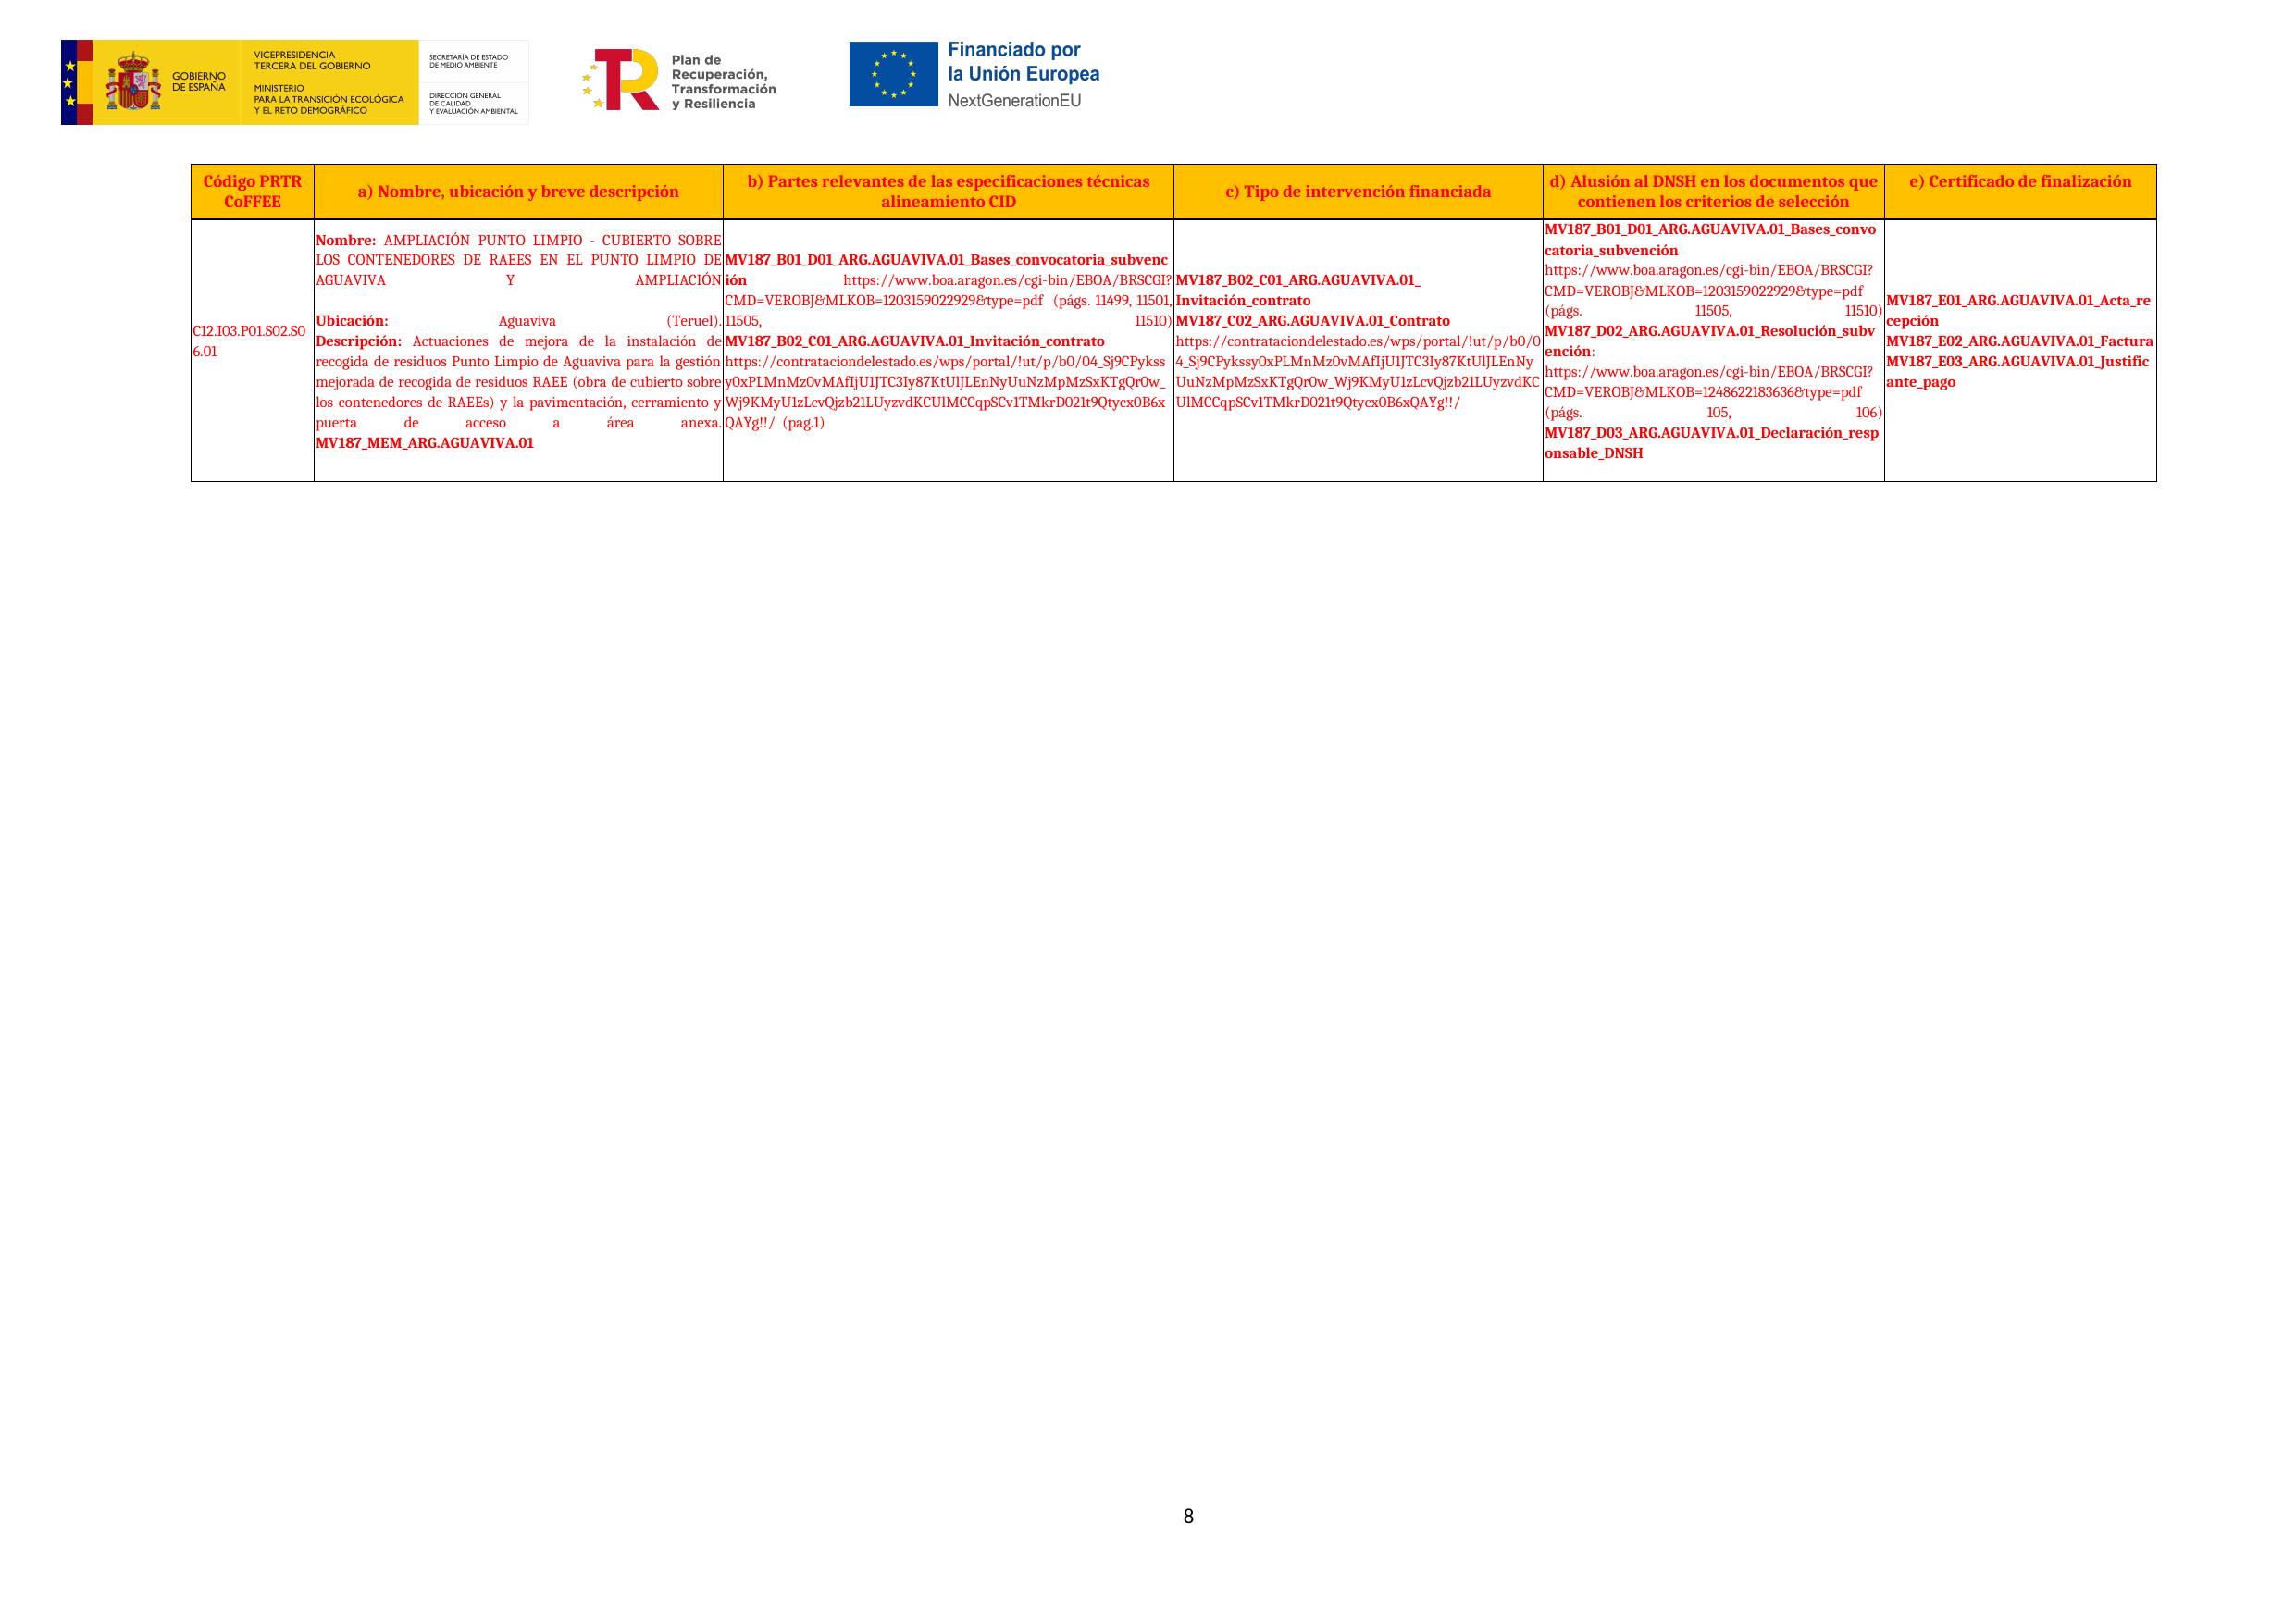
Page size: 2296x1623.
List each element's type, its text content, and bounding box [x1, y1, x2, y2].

table_header d) Alusión al DNSH en los documentos que contienen los criterios de selección [1544, 165, 1884, 218]
table_cell C12.I03.P01.S02.S06.01 [192, 220, 314, 481]
table_cell MV187_B01_D01_ARG.AGUAVIVA.01_Bases_convocatoria_subvención https://www.boa.aragon.es/cgi-bin/EBOA/BRSCGI?CMD=VEROBJ&MLKOB=1203159022929&type=pdf (págs. 11499, 11501, 11505, 11510) MV187_B02_C01_ARG.AGUAVIVA.01_Invitación_contrato https://contrataciondelestado.es/wps/portal/!ut/p/b0/04_Sj9CPykssy0xPLMnMz0vMAfIjU1JTC3Iy87KtUlJLEnNyUuNzMpMzSxKTgQr0w_Wj9KMyU1zLcvQjzb21LUyzvdKCUlMCCqpSCv1TMkrD021t9Qtycx0B6xQAYg!!/ (pag.1) [724, 220, 1173, 481]
table_header c) Tipo de intervención financiada [1174, 165, 1543, 218]
picture [61, 40, 529, 125]
table_cell MV187_B01_D01_ARG.AGUAVIVA.01_Bases_convocatoria_subvención https://www.boa.aragon.es/cgi-bin/EBOA/BRSCGI?CMD=VEROBJ&MLKOB=1203159022929&type=pdf (págs. 11505, 11510) MV187_D02_ARG.AGUAVIVA.01_Resolución_subvención: https://www.boa.aragon.es/cgi-bin/EBOA/BRSCGI?CMD=VEROBJ&MLKOB=1248622183636&type=pdf (págs. 105, 106) MV187_D03_ARG.AGUAVIVA.01_Declaración_responsable_DNSH [1544, 220, 1884, 481]
table_cell MV187_B02_C01_ARG.AGUAVIVA.01_ Invitación_contrato MV187_C02_ARG.AGUAVIVA.01_Contrato https://contrataciondelestado.es/wps/portal/!ut/p/b0/04_Sj9CPykssy0xPLMnMz0vMAfIjU1JTC3Iy87KtUlJLEnNyUuNzMpMzSxKTgQr0w_Wj9KMyU1zLcvQjzb21LUyzvdKCUlMCCqpSCv1TMkrD021t9Qtycx0B6xQAYg!!/ [1174, 220, 1543, 481]
table_header e) Certificado de finalización [1885, 165, 2156, 218]
table_header a) Nombre, ubicación y breve descripción [315, 165, 723, 218]
table_header Código PRTR CoFFEE [192, 165, 314, 218]
picture [582, 49, 776, 110]
table_cell Nombre: AMPLIACIÓN PUNTO LIMPIO - CUBIERTO SOBRE LOS CONTENEDORES DE RAEES EN EL PUNTO LIMPIO DE AGUAVIVA Y AMPLIACIÓN Ubicación: Aguaviva (Teruel). Descripción: Actuaciones de mejora de la instalación de recogida de residuos Punto Limpio de Aguaviva para la gestión mejorada de recogida de residuos RAEE (obra de cubierto sobre los contenedores de RAEEs) y la pavimentación, cerramiento y puerta de acceso a área anexa. MV187_MEM_ARG.AGUAVIVA.01 [315, 220, 723, 481]
picture [848, 40, 1099, 112]
table_cell MV187_E01_ARG.AGUAVIVA.01_Acta_recepción MV187_E02_ARG.AGUAVIVA.01_Factura MV187_E03_ARG.AGUAVIVA.01_Justificante_pago [1885, 220, 2156, 481]
table_header b) Partes relevantes de las especificaciones técnicas alineamiento CID [724, 165, 1173, 218]
